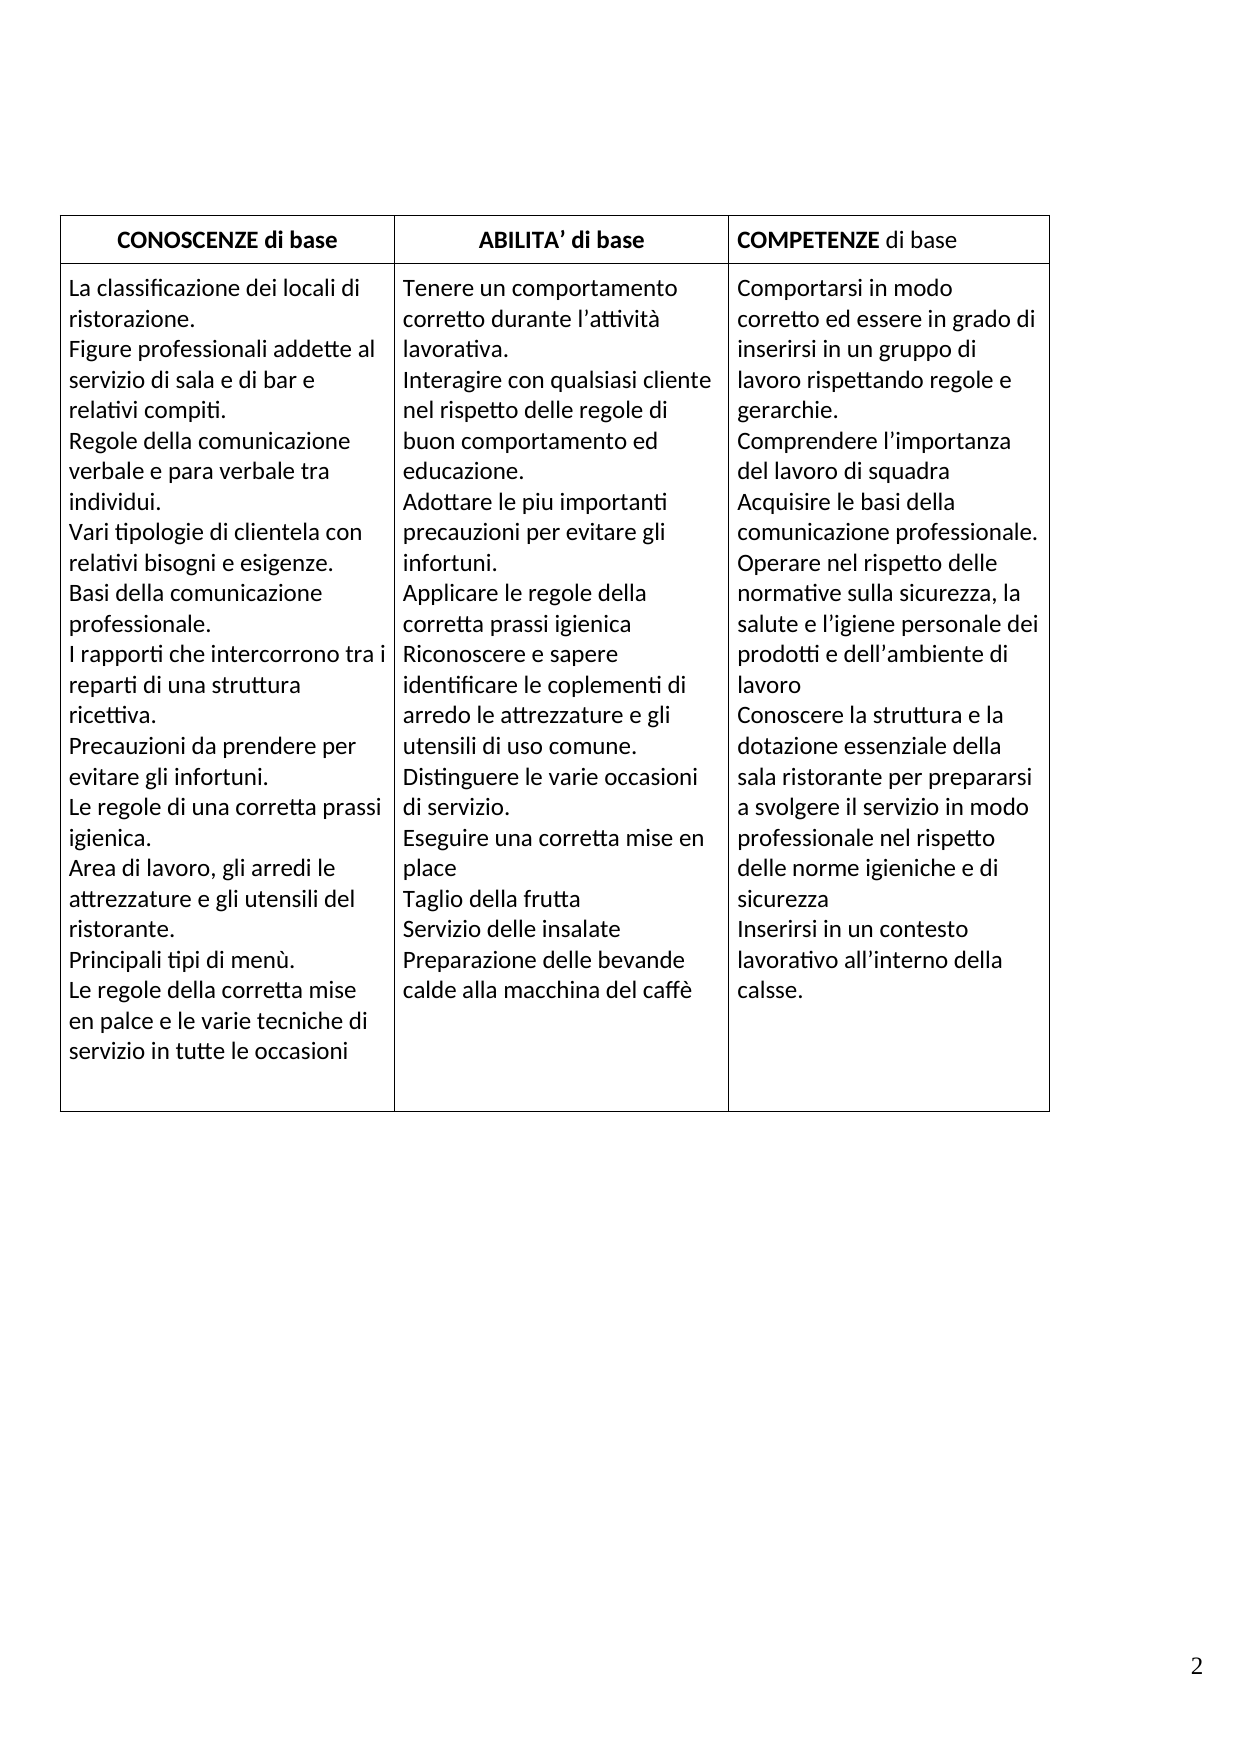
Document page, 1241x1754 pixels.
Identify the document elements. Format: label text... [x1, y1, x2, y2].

table_cell La classificazione dei locali di ristorazione. Figure professionali addette al servizio di sala e di bar e relativi compiti. Regole della comunicazione verbale e para verbale tra individui. Vari tipologie di clientela con relativi bisogni e esigenze. Basi della comunicazione professionale. I rapporti che intercorrono tra i reparti di una struttura ricettiva. Precauzioni da prendere per evitare gli infortuni. Le regole di una corretta prassi igienica. Area di lavoro, gli arredi le attrezzature e gli utensili del ristorante. Principali tipi di menù. Le regole della corretta mise en palce e le varie tecniche di servizio in tutte le occasioni [61, 264, 394, 1111]
table_header ABILITA’ di base [395, 216, 728, 263]
table_cell Comportarsi in modo corretto ed essere in grado di inserirsi in un gruppo di lavoro rispettando regole e gerarchie. Comprendere l’importanza del lavoro di squadra Acquisire le basi della comunicazione professionale. Operare nel rispetto delle normative sulla sicurezza, la salute e l’igiene personale dei prodotti e dell’ambiente di lavoro Conoscere la struttura e la dotazione essenziale della sala ristorante per prepararsi a svolgere il servizio in modo professionale nel rispetto delle norme igieniche e di sicurezza Inserirsi in un contesto lavorativo all’interno della calsse. [729, 264, 1049, 1111]
table_header CONOSCENZE di base [61, 216, 394, 263]
table_header COMPETENZE di base [729, 216, 1049, 263]
table_cell Tenere un comportamento corretto durante l’attività lavorativa. Interagire con qualsiasi cliente nel rispetto delle regole di buon comportamento ed educazione. Adottare le piu importanti precauzioni per evitare gli infortuni. Applicare le regole della corretta prassi igienica Riconoscere e sapere identificare le coplementi di arredo le attrezzature e gli utensili di uso comune. Distinguere le varie occasioni di servizio. Eseguire una corretta mise en place Taglio della frutta Servizio delle insalate Preparazione delle bevande calde alla macchina del caffè [395, 264, 728, 1111]
